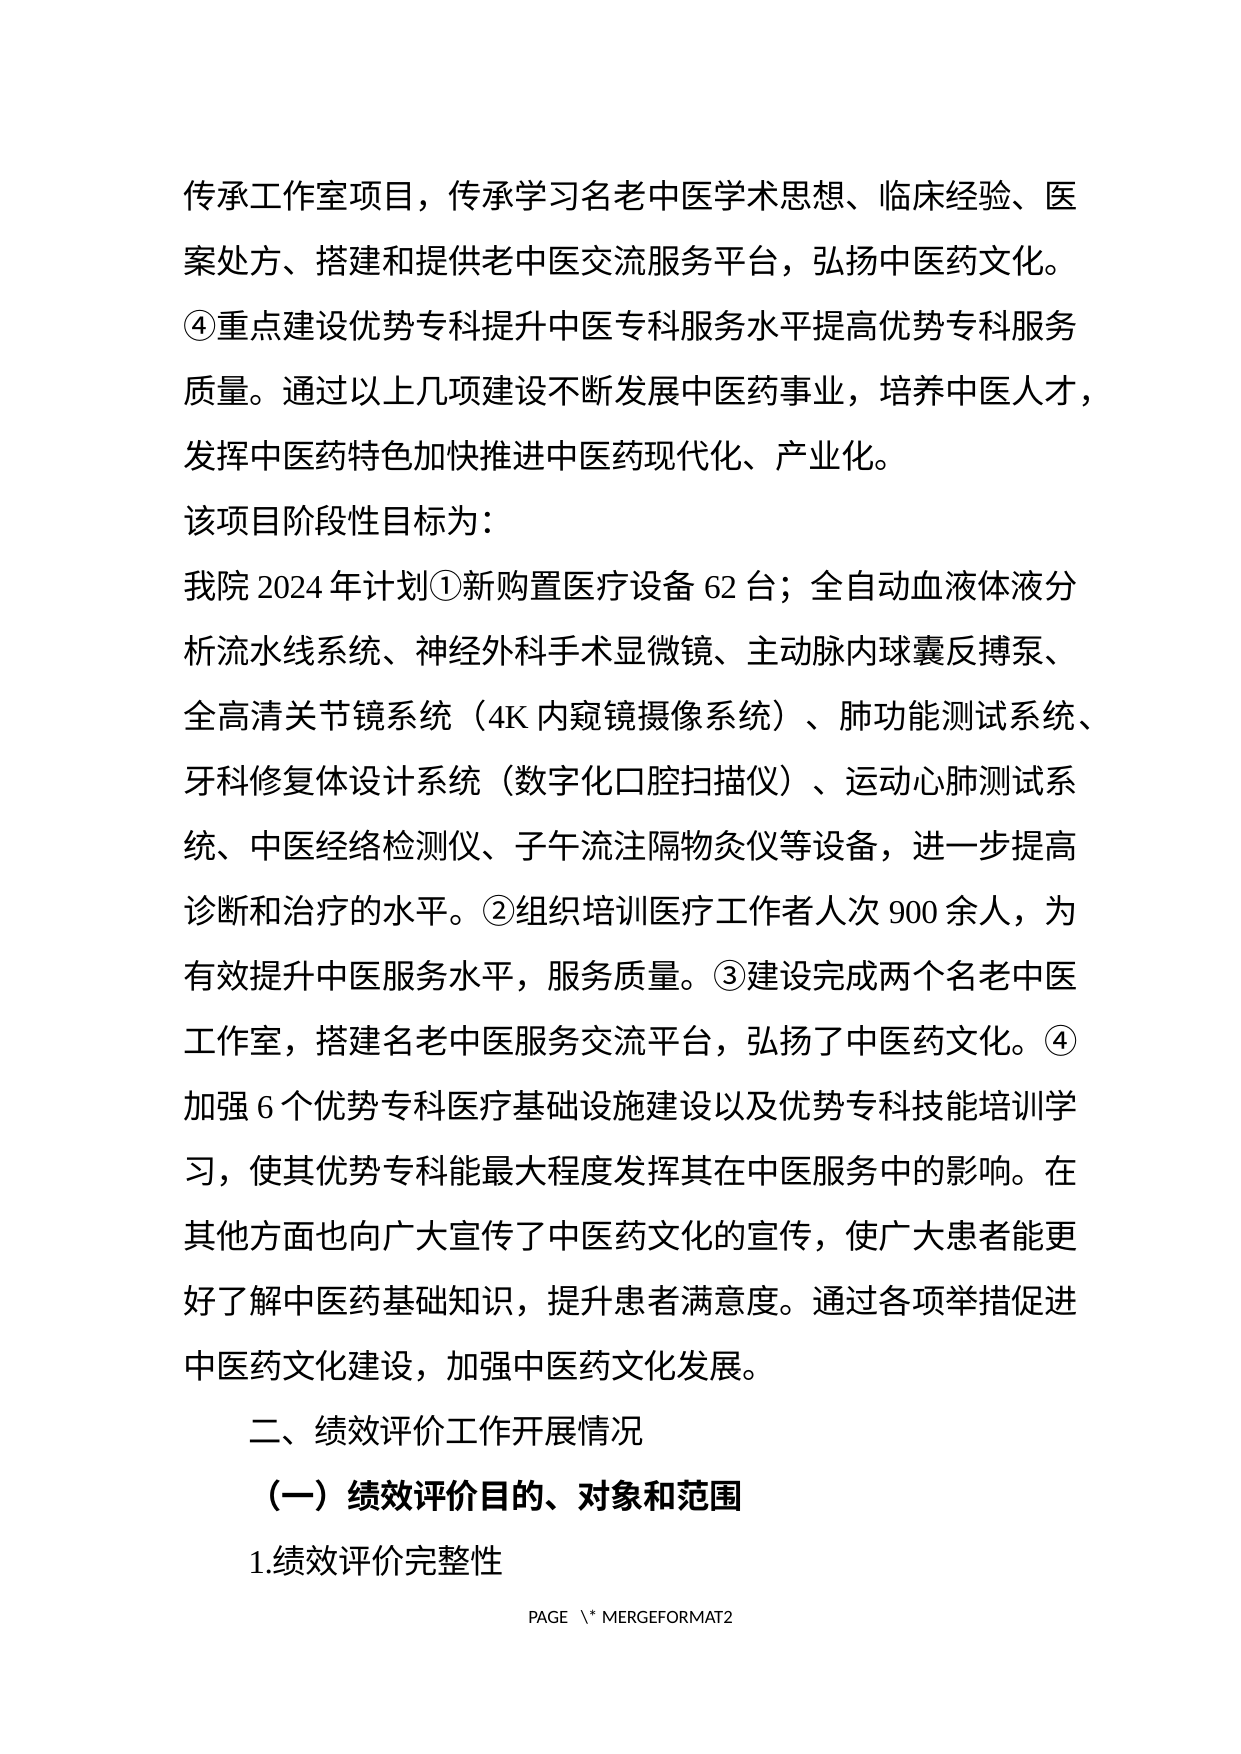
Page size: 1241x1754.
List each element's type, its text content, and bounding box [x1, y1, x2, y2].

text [183, 1527, 1078, 1592]
text 二、绩效评价工作开展情况 [183, 1397, 1078, 1462]
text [183, 162, 1078, 1397]
text （一）绩效评价目的、对象和范围 [183, 1462, 1078, 1527]
